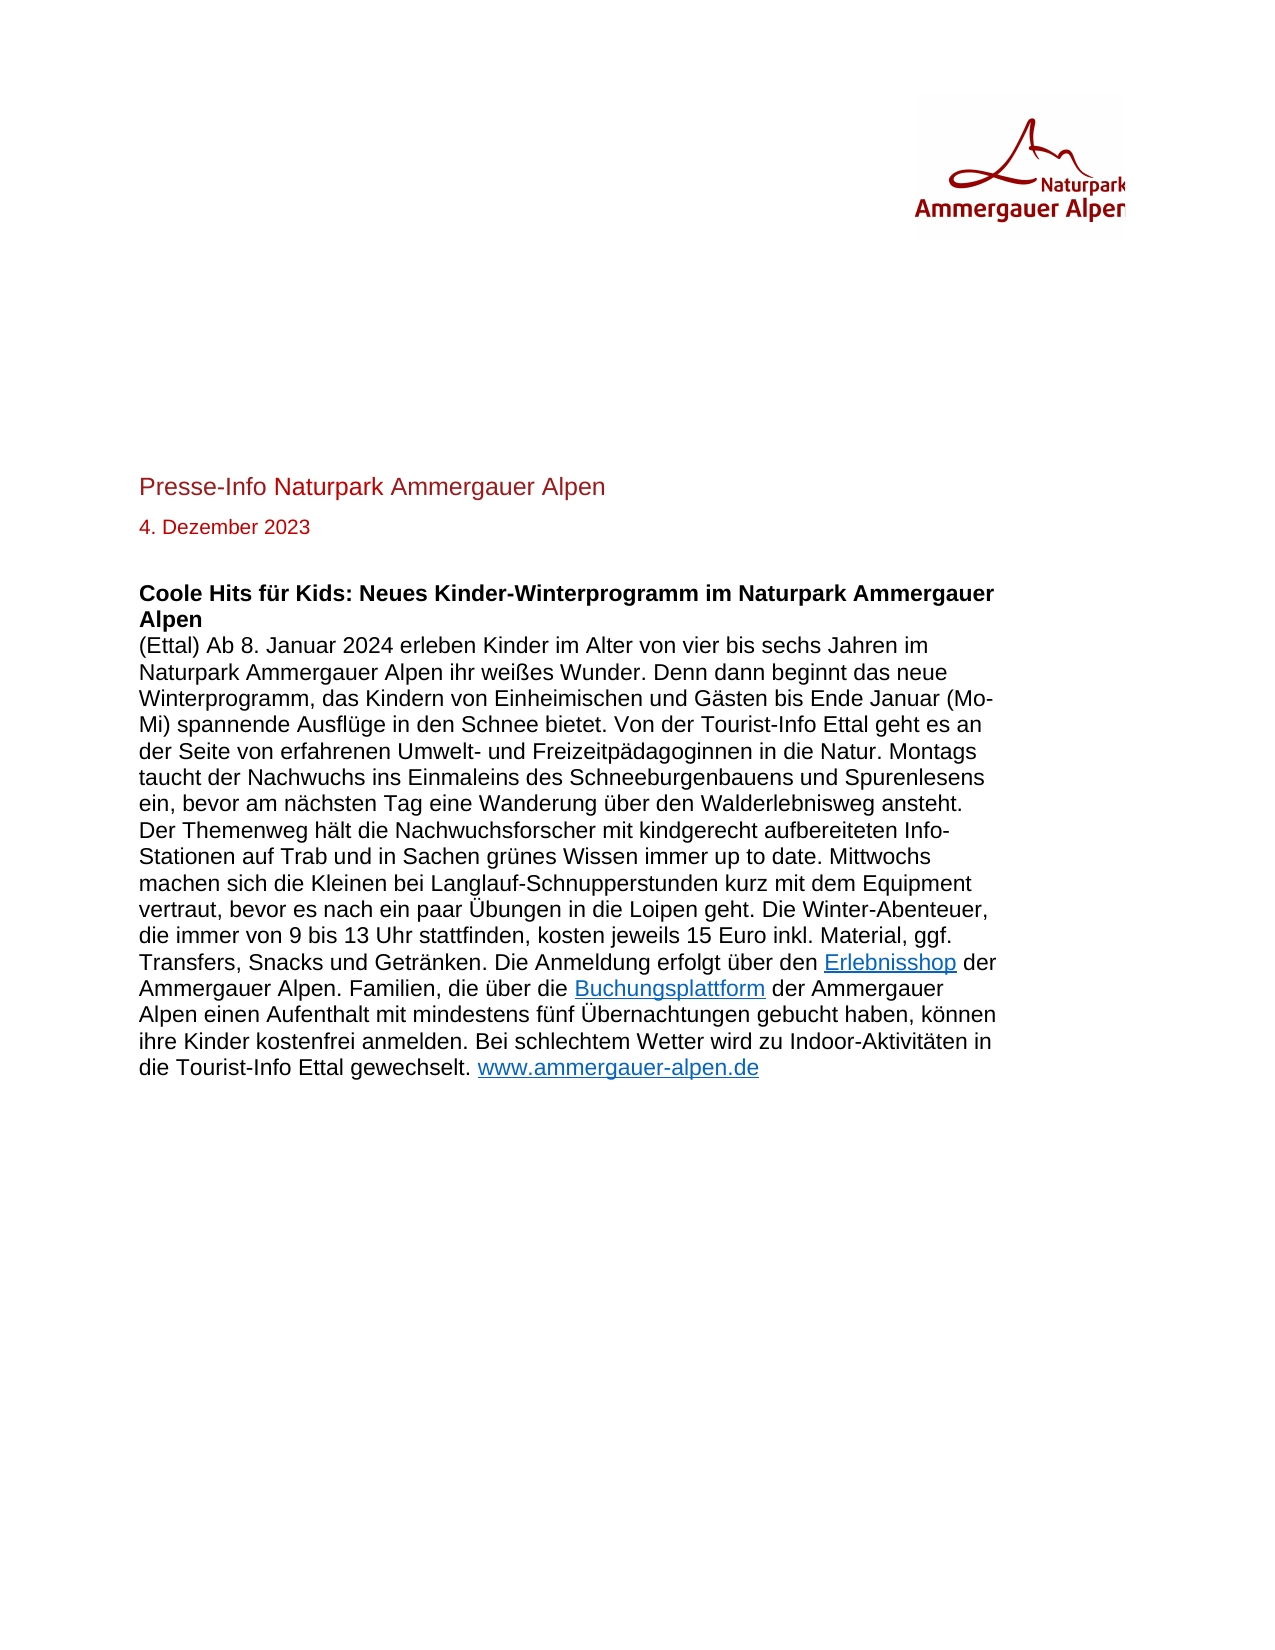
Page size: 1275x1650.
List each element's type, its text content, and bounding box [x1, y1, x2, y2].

text (Ettal) Ab 8. Januar 2024 erleben Kinder im Alter von vier bis sechs Jahren im Naturpark Ammergauer Alpen ihr weißes Wunder. Denn dann beginnt das neue Winterprogramm, das Kindern von Einheimischen und Gästen bis Ende Januar (Mo-Mi) spannende Ausflüge in den Schnee bietet. Von der Tourist-Info Ettal geht es an der Seite von erfahrenen Umwelt- und Freizeitpädagoginnen in die Natur. Montags taucht der Nachwuchs ins Einmaleins des Schneeburgenbauens und Spurenlesens ein, bevor am nächsten Tag eine Wanderung über den Walderlebnisweg ansteht. Der Themenweg hält die Nachwuchsforscher mit kindgerecht aufbereiteten Info-Stationen auf Trab und in Sachen grünes Wissen immer up to date. Mittwochs machen sich die Kleinen bei Langlauf-Schnupperstunden kurz mit dem Equipment vertraut, bevor es nach ein paar Übungen in die Loipen geht. Die Winter-Abenteuer, die immer von 9 bis 13 Uhr stattfinden, kosten jeweils 15 Euro inkl. Material, ggf. Transfers, Snacks und Getränken. Die Anmeldung erfolgt über den Erlebnisshop der Ammergauer Alpen. Familien, die über die Buchungsplattform der Ammergauer Alpen einen Aufenthalt mit mindestens fünf Übernachtungen gebucht haben, können ihre Kinder kostenfrei anmelden. Bei schlechtem Wetter wird zu Indoor-Aktivitäten in die Tourist-Info Ettal gewechselt. www.ammergauer-alpen.de [139, 632, 1002, 1080]
text Presse-Info Naturpark Ammergauer Alpen [139, 472, 980, 501]
text Coole Hits für Kids: Neues Kinder-Winterprogramm im Naturpark Ammergauer Alpen [139, 579, 1002, 632]
picture [914, 92, 1126, 241]
text 4. Dezember 2023 [139, 515, 1002, 539]
